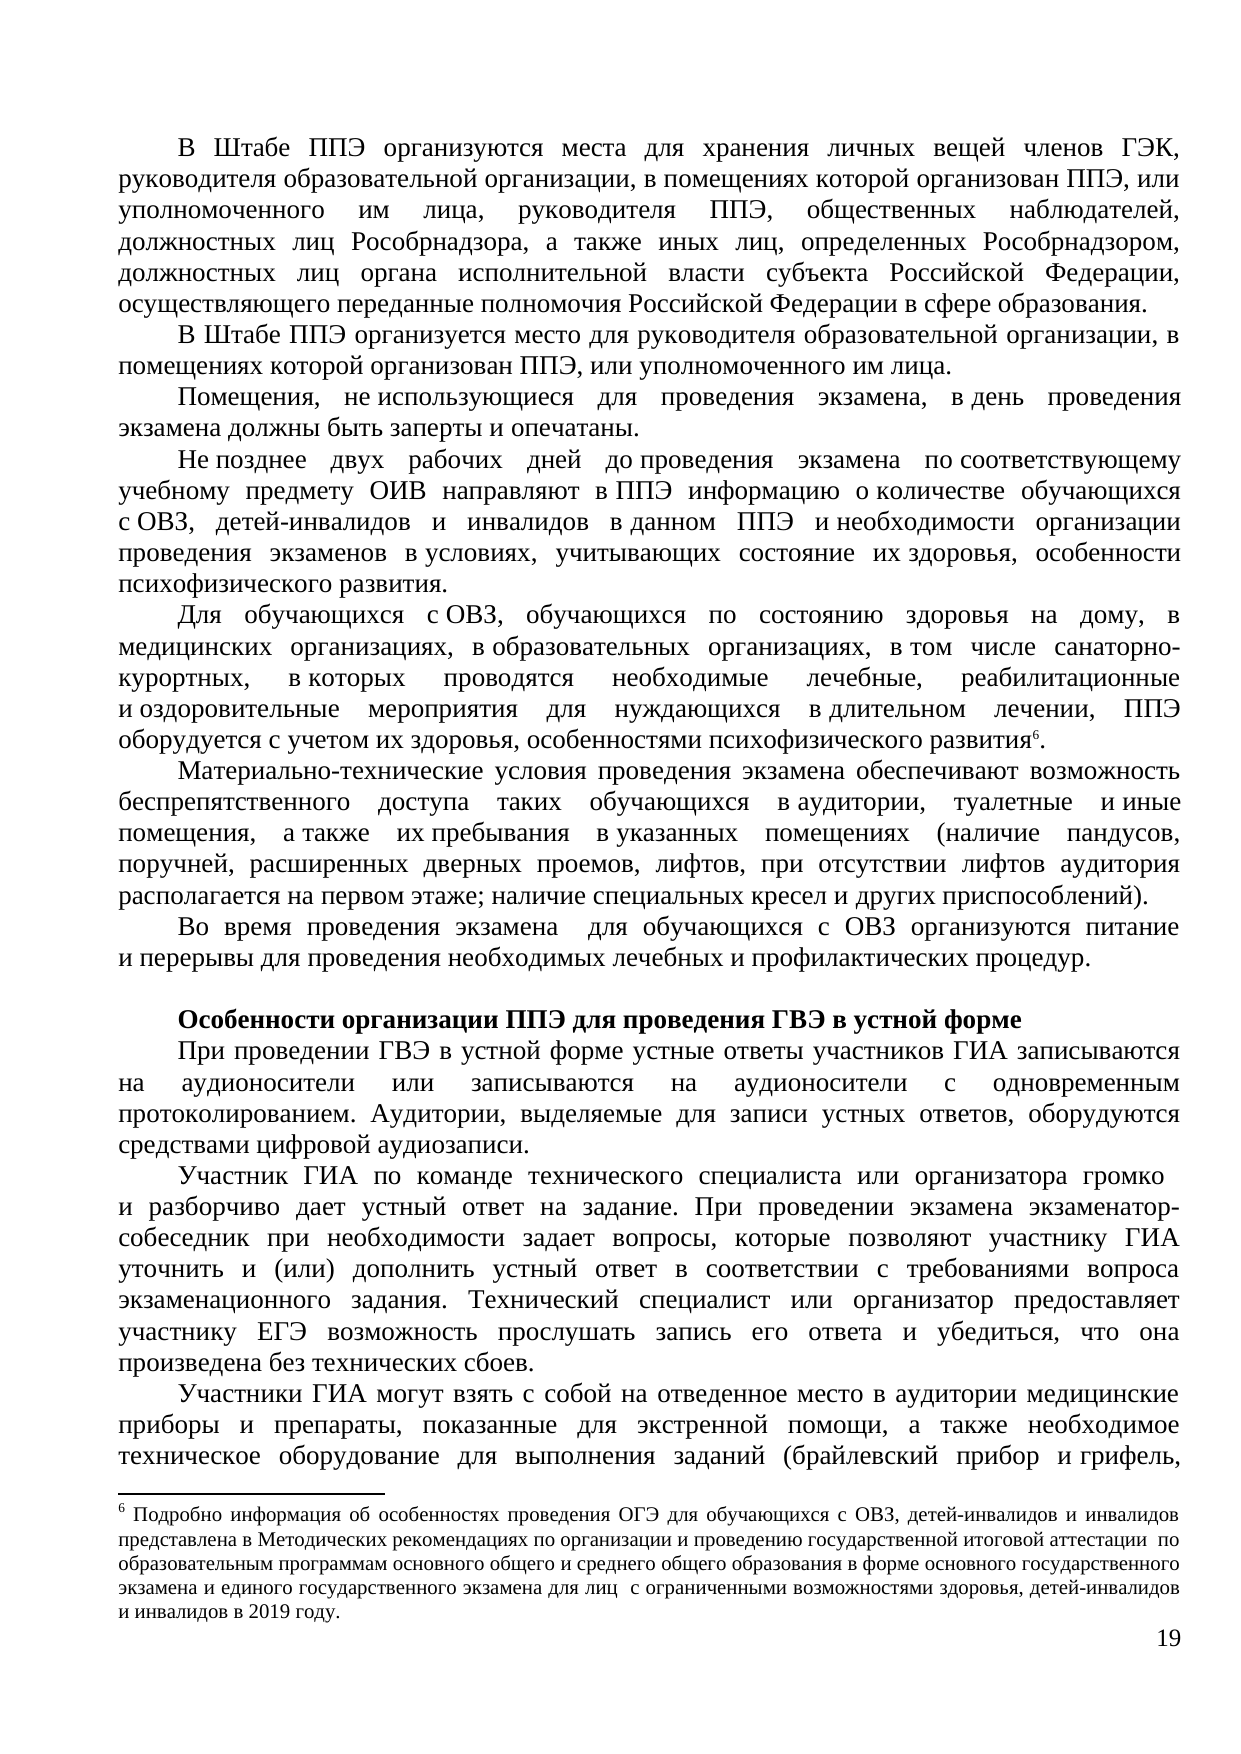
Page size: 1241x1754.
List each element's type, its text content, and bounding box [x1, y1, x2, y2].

text Не позднее двух рабочих дней до проведения экзамена по соответствующему учебному предмету ОИВ направляют в ППЭ информацию о количестве обучающихся с ОВЗ, детей-инвалидов и инвалидов в данном ППЭ и необходимости организации проведения экзаменов в условиях, учитывающих состояние их здоровья, особенности психофизического развития. [118, 443, 1181, 598]
text Материально-технические условия проведения экзамена обеспечивают возможность беспрепятственного доступа таких обучающихся в аудитории, туалетные и иные помещения, а также их пребывания в указанных помещениях (наличие пандусов, поручней, расширенных дверных проемов, лифтов, при отсутствии лифтов аудитория располагается на первом этаже; наличие специальных кресел и других приспособлений). [118, 754, 1181, 910]
text При проведении ГВЭ в устной форме устные ответы участников ГИА записываются на аудионосители или записываются на аудионосители с одновременным протоколированием. Аудитории, выделяемые для записи устных ответов, оборудуются средствами цифровой аудиозаписи. [118, 1034, 1181, 1159]
text Во время проведения экзамена для обучающихся с ОВЗ организуются питание и перерывы для проведения необходимых лечебных и профилактических процедур. [118, 910, 1181, 972]
text Участник ГИА по команде технического специалиста или организатора громко и разборчиво дает устный ответ на задание. При проведении экзамена экзаменатор-собеседник при необходимости задает вопросы, которые позволяют участнику ГИА уточнить и (или) дополнить устный ответ в соответствии с требованиями вопроса экзаменационного задания. Технический специалист или организатор предоставляет участнику ЕГЭ возможность прослушать запись его ответа и убедиться, что она произведена без технических сбоев. [118, 1159, 1181, 1377]
text Для обучающихся с ОВЗ, обучающихся по состоянию здоровья на дому, в медицинских организациях, в образовательных организациях, в том числе санаторно-курортных, в которых проводятся необходимые лечебные, реабилитационные и оздоровительные мероприятия для нуждающихся в длительном лечении, ППЭ оборудуется с учетом их здоровья, особенностями психофизического развития. [118, 598, 1181, 754]
text В Штабе ППЭ организуется место для руководителя образовательной организации, в помещениях которой организован ППЭ, или уполномоченного им лица. [118, 318, 1181, 380]
text Особенности организации ППЭ для проведения ГВЭ в устной форме [118, 1003, 1181, 1034]
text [118, 1377, 1181, 1471]
text В Штабе ППЭ организуются места для хранения личных вещей членов ГЭК, руководителя образовательной организации, в помещениях которой организован ППЭ, или уполномоченного им лица, руководителя ППЭ, общественных наблюдателей, должностных лиц Рособрнадзора, а также иных лиц, определенных Рособрнадзором, должностных лиц органа исполнительной власти субъекта Российской Федерации, осуществляющего переданные полномочия Российской Федерации в сфере образования. [118, 131, 1181, 318]
text Помещения, не использующиеся для проведения экзамена, в день проведения экзамена должны быть заперты и опечатаны. [118, 380, 1181, 443]
